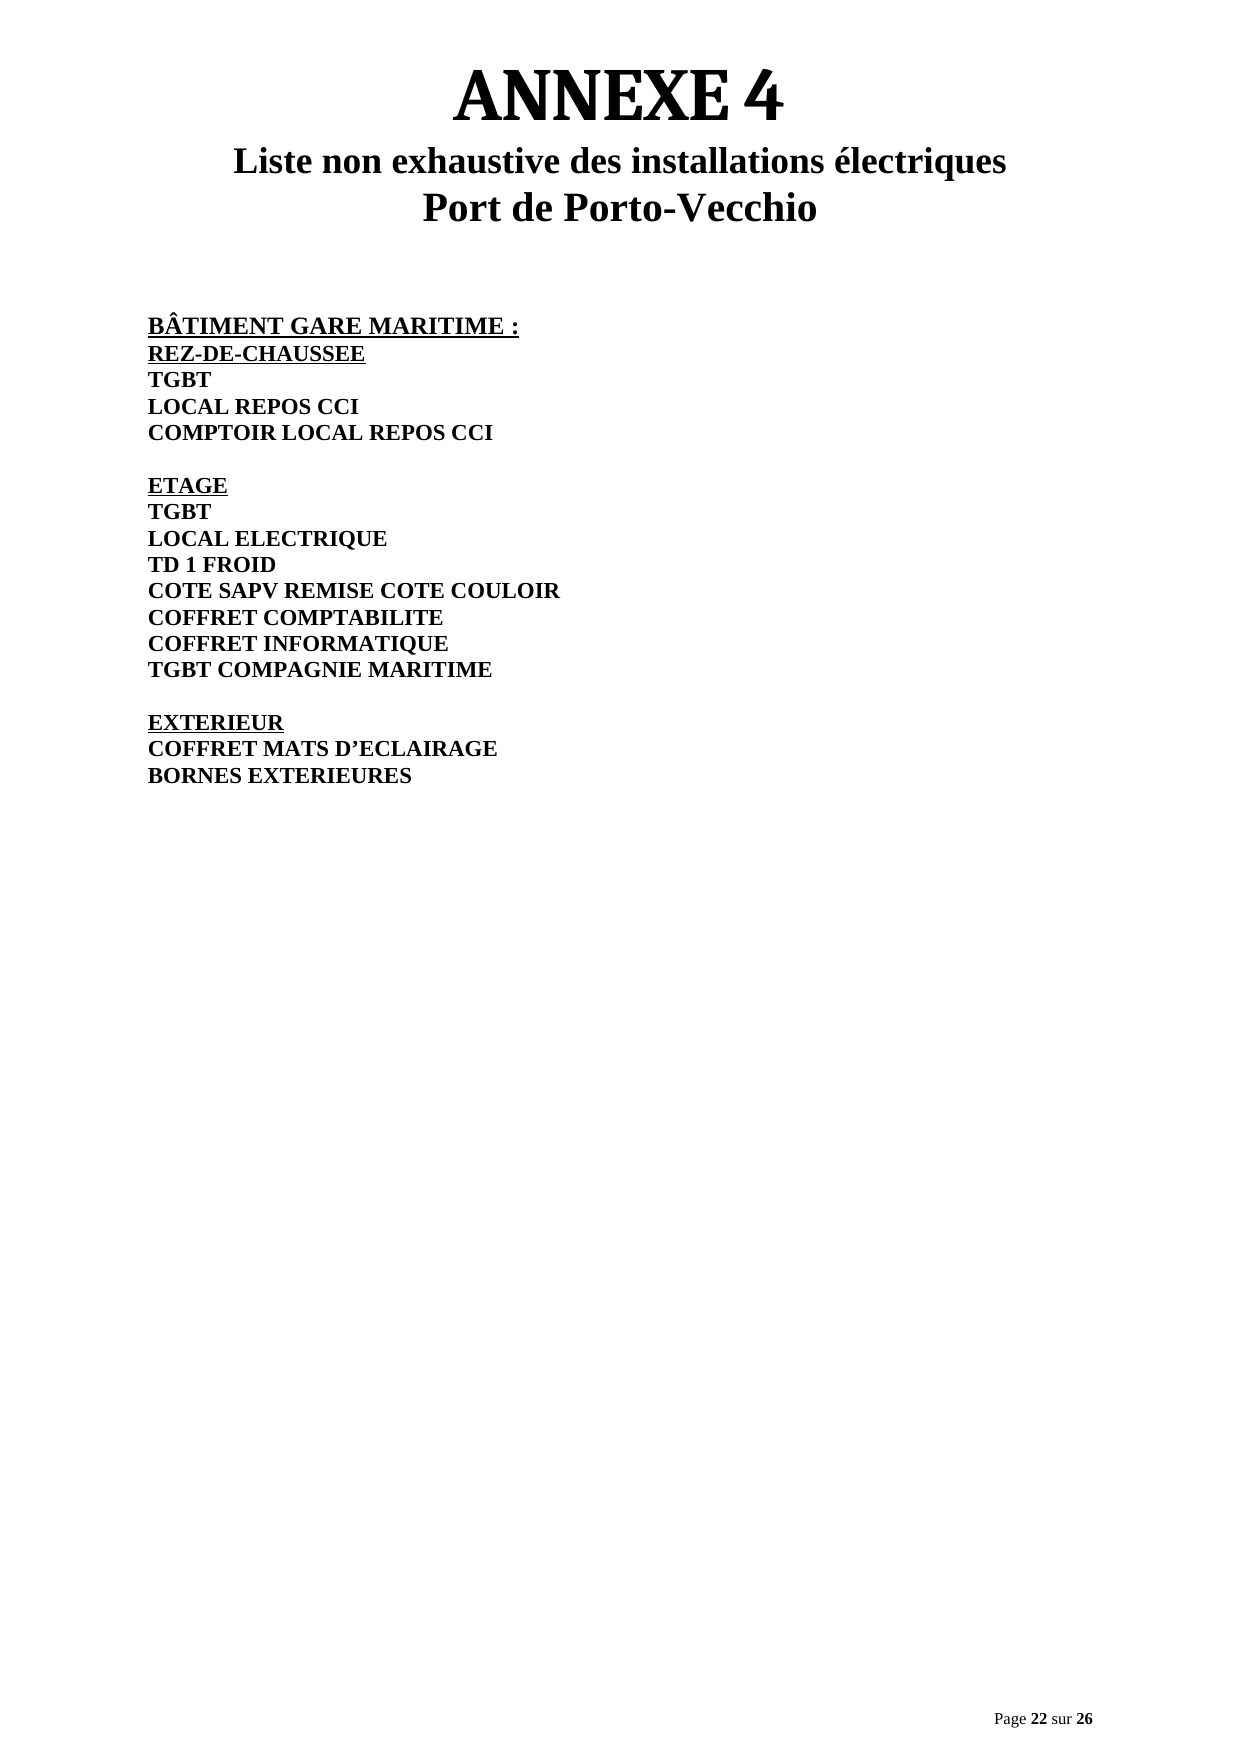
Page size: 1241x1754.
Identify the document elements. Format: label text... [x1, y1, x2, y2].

text BORNES EXTERIEURES [148, 762, 1092, 788]
text TGBT [148, 367, 1092, 393]
text LOCAL REPOS CCI [148, 393, 1092, 419]
text LOCAL ELECTRIQUE [148, 525, 1092, 551]
title ANNEXE 4 [148, 53, 1092, 139]
text COFFRET COMPTABILITE [148, 604, 1092, 630]
text COTE SAPV REMISE COTE COULOIR [148, 577, 1092, 604]
text COMPTOIR LOCAL REPOS CCI [148, 419, 1092, 446]
text TD 1 FROID [148, 551, 1092, 577]
text Liste non exhaustive des installations électriques [148, 139, 1092, 182]
text COFFRET INFORMATIQUE [148, 630, 1092, 656]
text TGBT [148, 498, 1092, 525]
text ETAGE [148, 472, 1092, 498]
text Port de Porto-Vecchio [148, 182, 1092, 230]
text COFFRET MATS D’ECLAIRAGE [148, 736, 1092, 762]
text EXTERIEUR [148, 709, 1092, 736]
text TGBT COMPAGNIE MARITIME [148, 656, 1092, 683]
text REZ-DE-CHAUSSEE [148, 340, 1092, 367]
text BÂTIMENT GARE MARITIME : [148, 311, 1092, 340]
